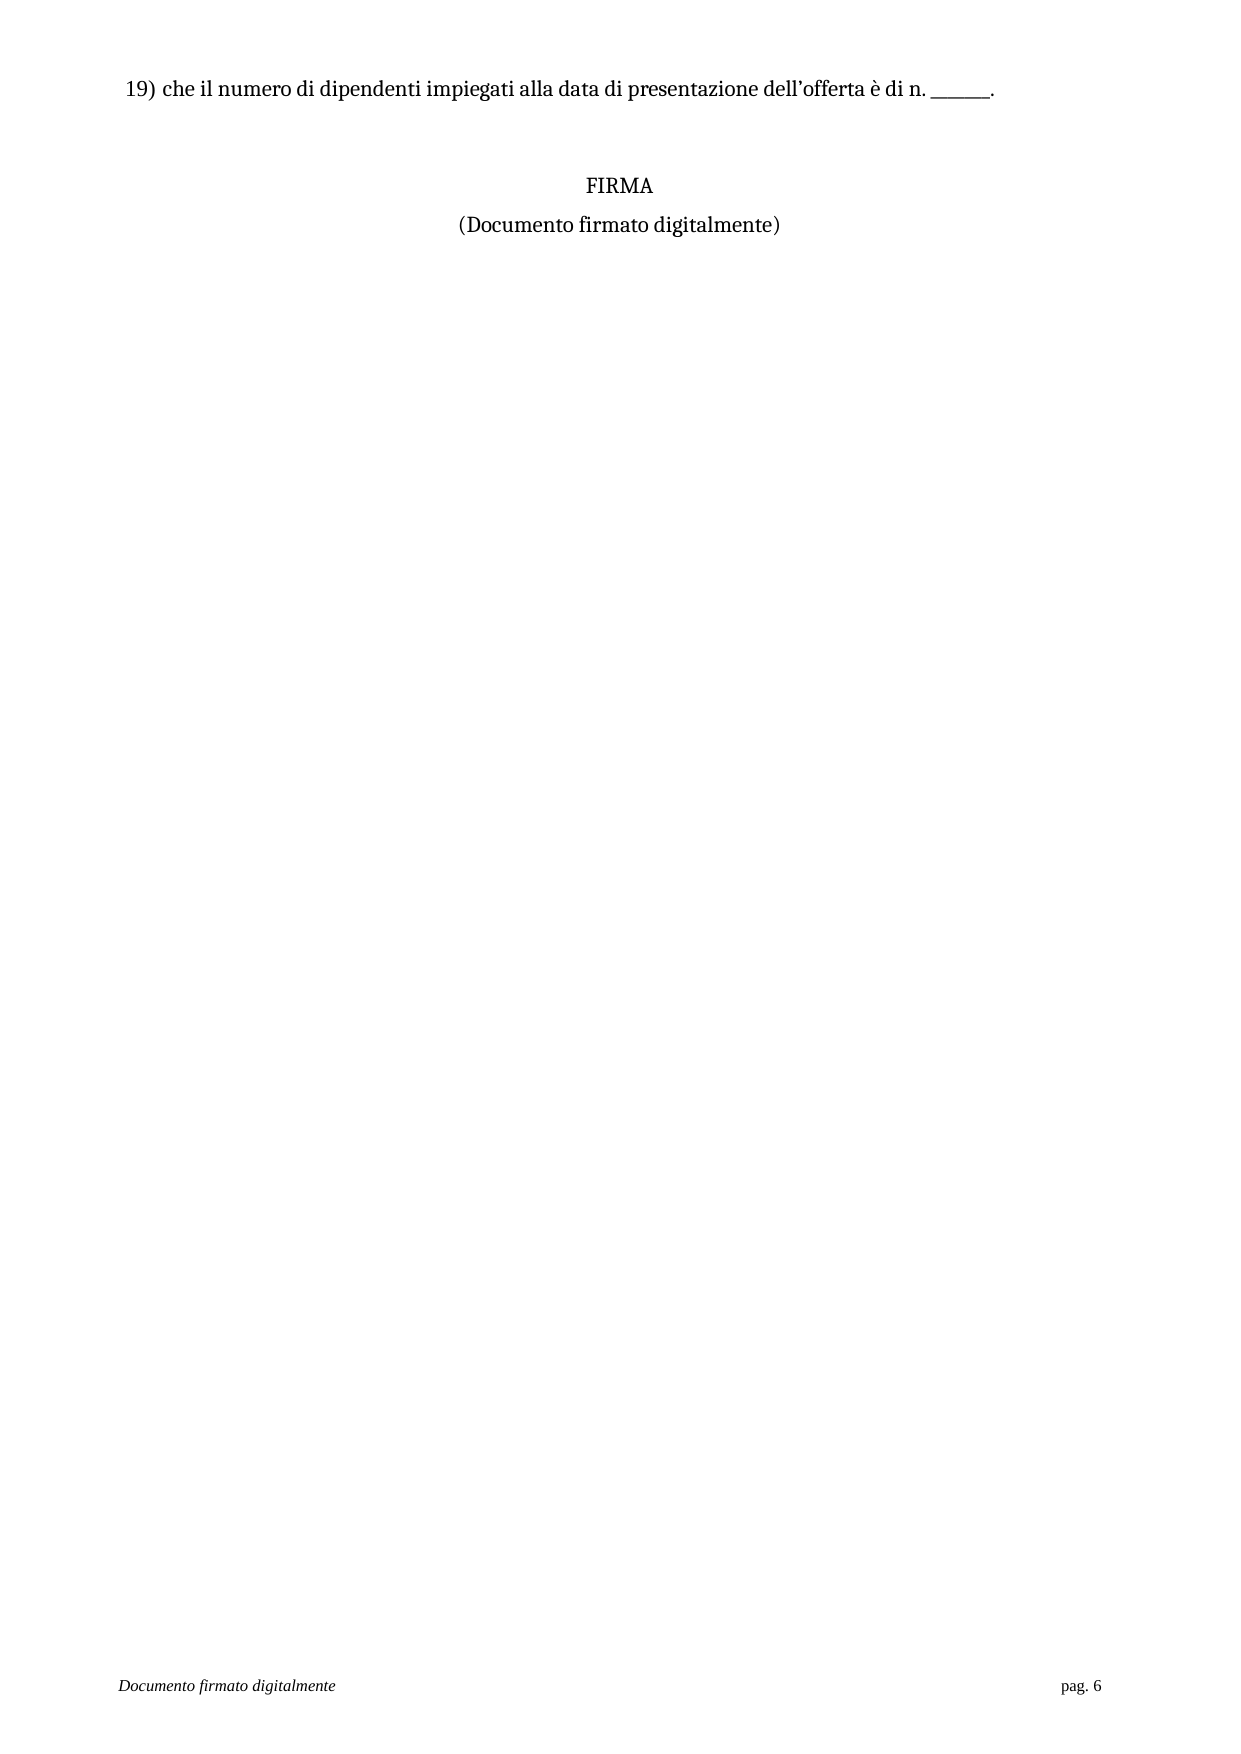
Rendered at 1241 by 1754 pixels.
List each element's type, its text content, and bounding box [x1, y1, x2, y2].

text FIRMA [117, 173, 1122, 199]
list che il numero di dipendenti impiegati alla data di presentazione dell’offerta è di n. _______. [125, 75, 1122, 102]
text (Documento firmato digitalmente) [117, 212, 1122, 238]
